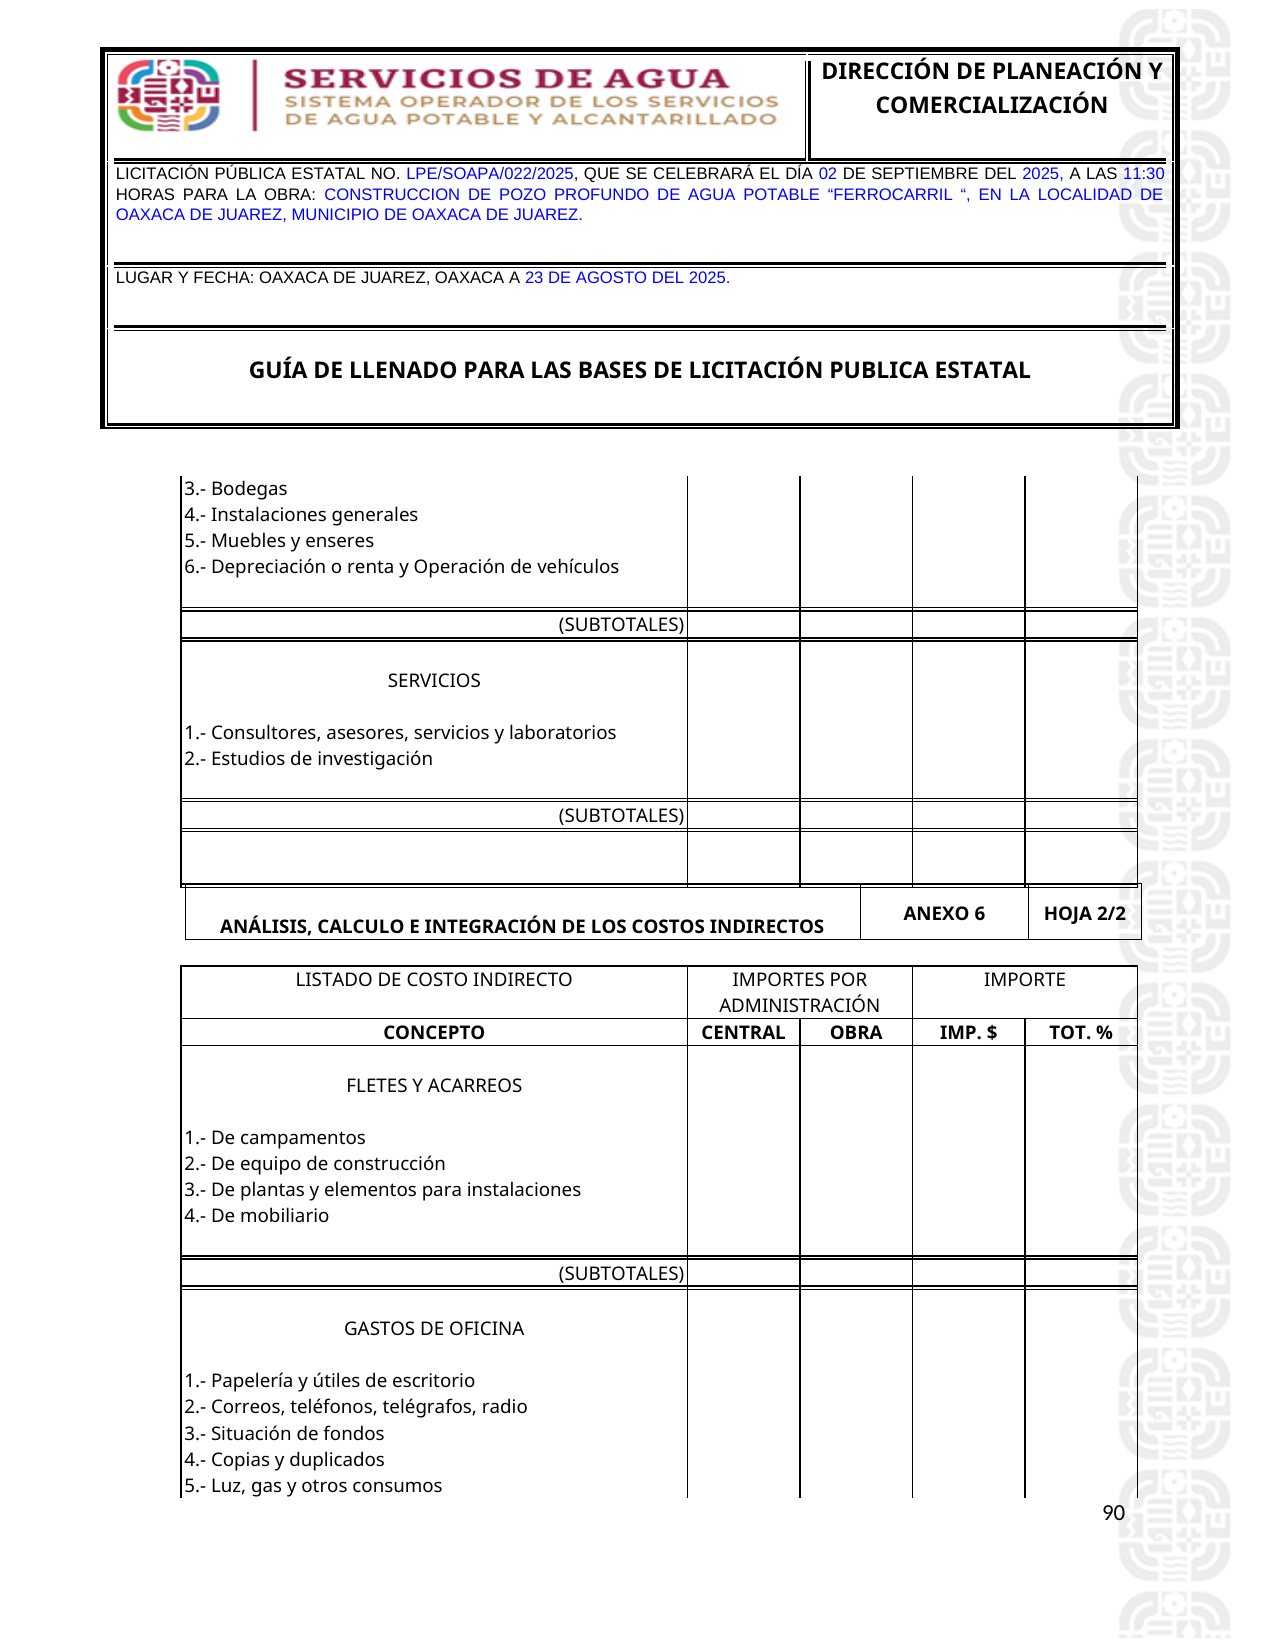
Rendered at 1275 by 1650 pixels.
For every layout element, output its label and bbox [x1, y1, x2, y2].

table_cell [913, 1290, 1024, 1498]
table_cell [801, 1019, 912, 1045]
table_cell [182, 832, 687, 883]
picture [1103, 52, 1175, 427]
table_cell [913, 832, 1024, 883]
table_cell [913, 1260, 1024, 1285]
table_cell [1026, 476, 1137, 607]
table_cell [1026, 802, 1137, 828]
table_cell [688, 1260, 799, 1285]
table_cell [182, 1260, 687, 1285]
picture [113, 55, 787, 144]
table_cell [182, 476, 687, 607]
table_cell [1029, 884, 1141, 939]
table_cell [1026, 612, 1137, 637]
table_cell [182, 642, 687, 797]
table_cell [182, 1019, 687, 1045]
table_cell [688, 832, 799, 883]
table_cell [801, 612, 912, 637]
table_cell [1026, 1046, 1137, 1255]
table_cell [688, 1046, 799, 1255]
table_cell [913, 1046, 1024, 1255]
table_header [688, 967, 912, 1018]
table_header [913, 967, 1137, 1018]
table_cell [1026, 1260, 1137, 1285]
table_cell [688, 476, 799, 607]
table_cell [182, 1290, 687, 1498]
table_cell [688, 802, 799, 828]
picture [1103, 9, 1233, 1638]
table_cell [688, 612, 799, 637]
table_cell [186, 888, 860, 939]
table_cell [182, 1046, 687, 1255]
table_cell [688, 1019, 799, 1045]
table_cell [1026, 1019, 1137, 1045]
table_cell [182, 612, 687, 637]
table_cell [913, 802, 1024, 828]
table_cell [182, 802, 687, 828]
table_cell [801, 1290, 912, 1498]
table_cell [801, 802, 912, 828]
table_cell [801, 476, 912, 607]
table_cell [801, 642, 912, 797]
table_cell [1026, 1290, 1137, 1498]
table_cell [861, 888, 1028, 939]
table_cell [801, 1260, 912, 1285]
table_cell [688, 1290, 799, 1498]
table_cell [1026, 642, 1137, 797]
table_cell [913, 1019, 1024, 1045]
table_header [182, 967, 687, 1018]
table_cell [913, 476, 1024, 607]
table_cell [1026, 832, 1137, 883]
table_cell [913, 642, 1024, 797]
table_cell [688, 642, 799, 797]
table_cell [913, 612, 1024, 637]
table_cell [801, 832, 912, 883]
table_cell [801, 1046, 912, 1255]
